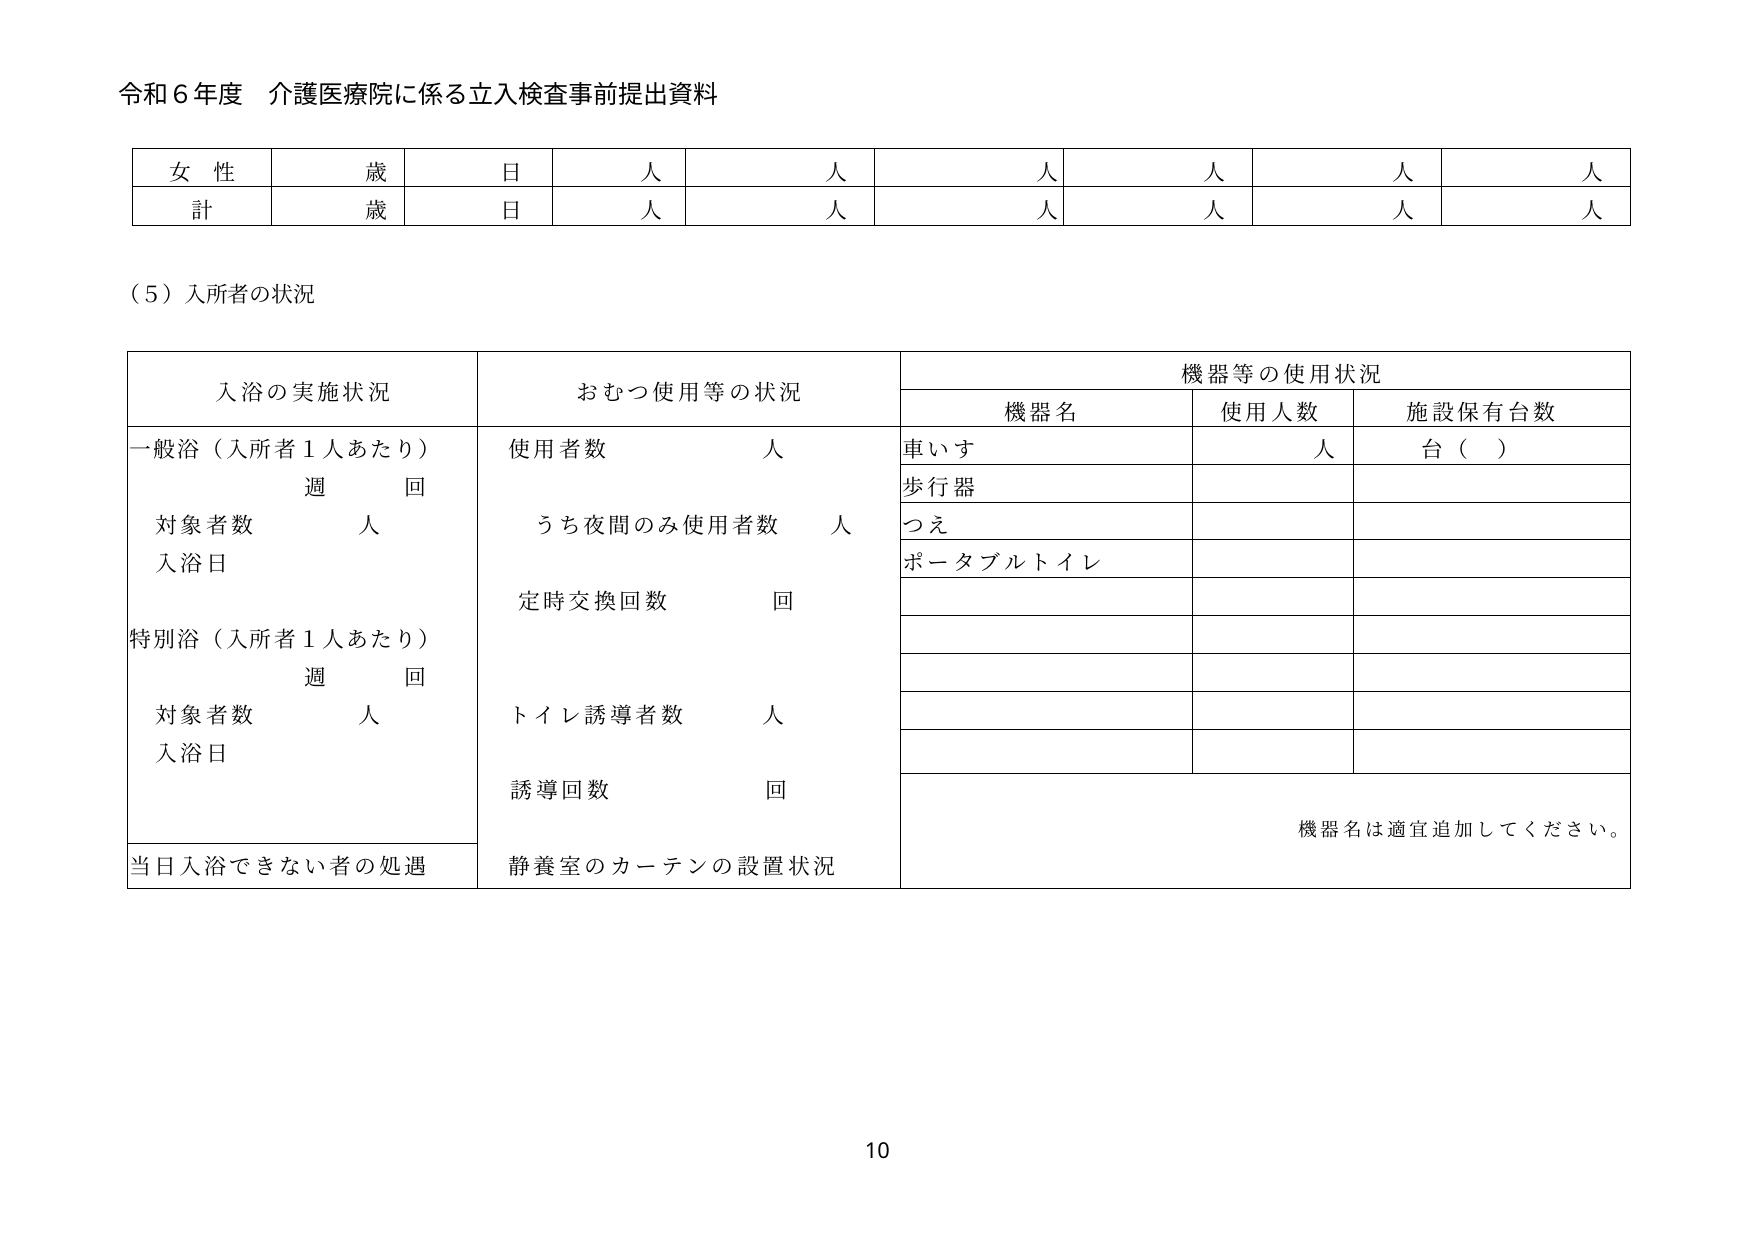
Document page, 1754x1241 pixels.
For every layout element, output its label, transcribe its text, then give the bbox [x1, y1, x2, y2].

table_cell 人 [1442, 149, 1630, 186]
table_cell [901, 616, 1192, 653]
table_cell [1193, 616, 1353, 653]
table_cell [1193, 730, 1353, 773]
table_cell 施設保有台数 [1354, 390, 1630, 426]
table_cell 日 [405, 149, 552, 186]
table_cell 人 [553, 149, 685, 186]
table_cell [901, 578, 1192, 615]
table_cell 人 [1193, 427, 1353, 464]
table_cell [1354, 465, 1630, 502]
table_cell [1354, 730, 1630, 773]
table_cell 人 [1064, 187, 1252, 225]
table_cell 人 [875, 149, 1063, 186]
table_cell 日 [405, 187, 552, 225]
table_cell 人 [1064, 149, 1252, 186]
table_cell 計 [133, 187, 271, 225]
table_cell 人 [686, 187, 874, 225]
table_cell 一般浴（入所者１人あたり） 週 回 対象者数 人 入浴日 特別浴（入所者１人あたり） 週 回 対象者数 人 入浴日 [128, 427, 477, 843]
table_cell 台（ ） [1354, 427, 1630, 464]
table_cell [1193, 578, 1353, 615]
table_cell 機器名 [901, 390, 1192, 426]
table_cell [1193, 540, 1353, 577]
table_cell 歳 [272, 187, 404, 225]
table_cell 人 [1253, 149, 1441, 186]
table_cell 車いす [901, 427, 1192, 464]
table_header 入浴の実施状況 [128, 352, 477, 426]
table_cell 人 [1442, 187, 1630, 225]
table_cell 人 [875, 187, 1063, 225]
table_cell [1354, 654, 1630, 691]
table_cell [1193, 465, 1353, 502]
table_cell 人 [686, 149, 874, 186]
table_header 機器等の使用状況 [901, 352, 1630, 388]
table_cell [1354, 616, 1630, 653]
table_cell [901, 730, 1192, 773]
table_cell 人 [1253, 187, 1441, 225]
table_cell [1193, 503, 1353, 539]
table_cell [901, 692, 1192, 729]
table_cell [1193, 692, 1353, 729]
table_cell 人 [553, 187, 685, 225]
table_cell [1354, 692, 1630, 729]
table_cell [1354, 503, 1630, 539]
table_cell 女 性 [133, 149, 271, 186]
table_cell [1193, 654, 1353, 691]
table_cell 使用人数 [1193, 390, 1353, 426]
table_cell ポータブルトイレ [901, 540, 1192, 577]
table_cell [1354, 540, 1630, 577]
table_cell 使用者数 人 うち夜間のみ使用者数 人 定時交換回数 回 トイレ誘導者数 人 誘導回数 回 静養室のカーテンの設置状況 有 無 [478, 427, 900, 888]
table_cell 歳 [272, 149, 404, 186]
table_cell 機器名は適宜追加してください。 ※個人の機器を使用している場合は、施設保有台数の （ ）書きに記載してください。 [901, 774, 1630, 888]
table_cell つえ [901, 503, 1192, 539]
table_cell [1354, 578, 1630, 615]
table_cell 歩行器 [901, 465, 1192, 502]
table_header おむつ使用等の状況 [478, 352, 900, 426]
table_cell 当日入浴できない者の処遇 [128, 844, 477, 888]
table_cell [901, 654, 1192, 691]
text （５）入所者の状況 [118, 267, 1636, 309]
